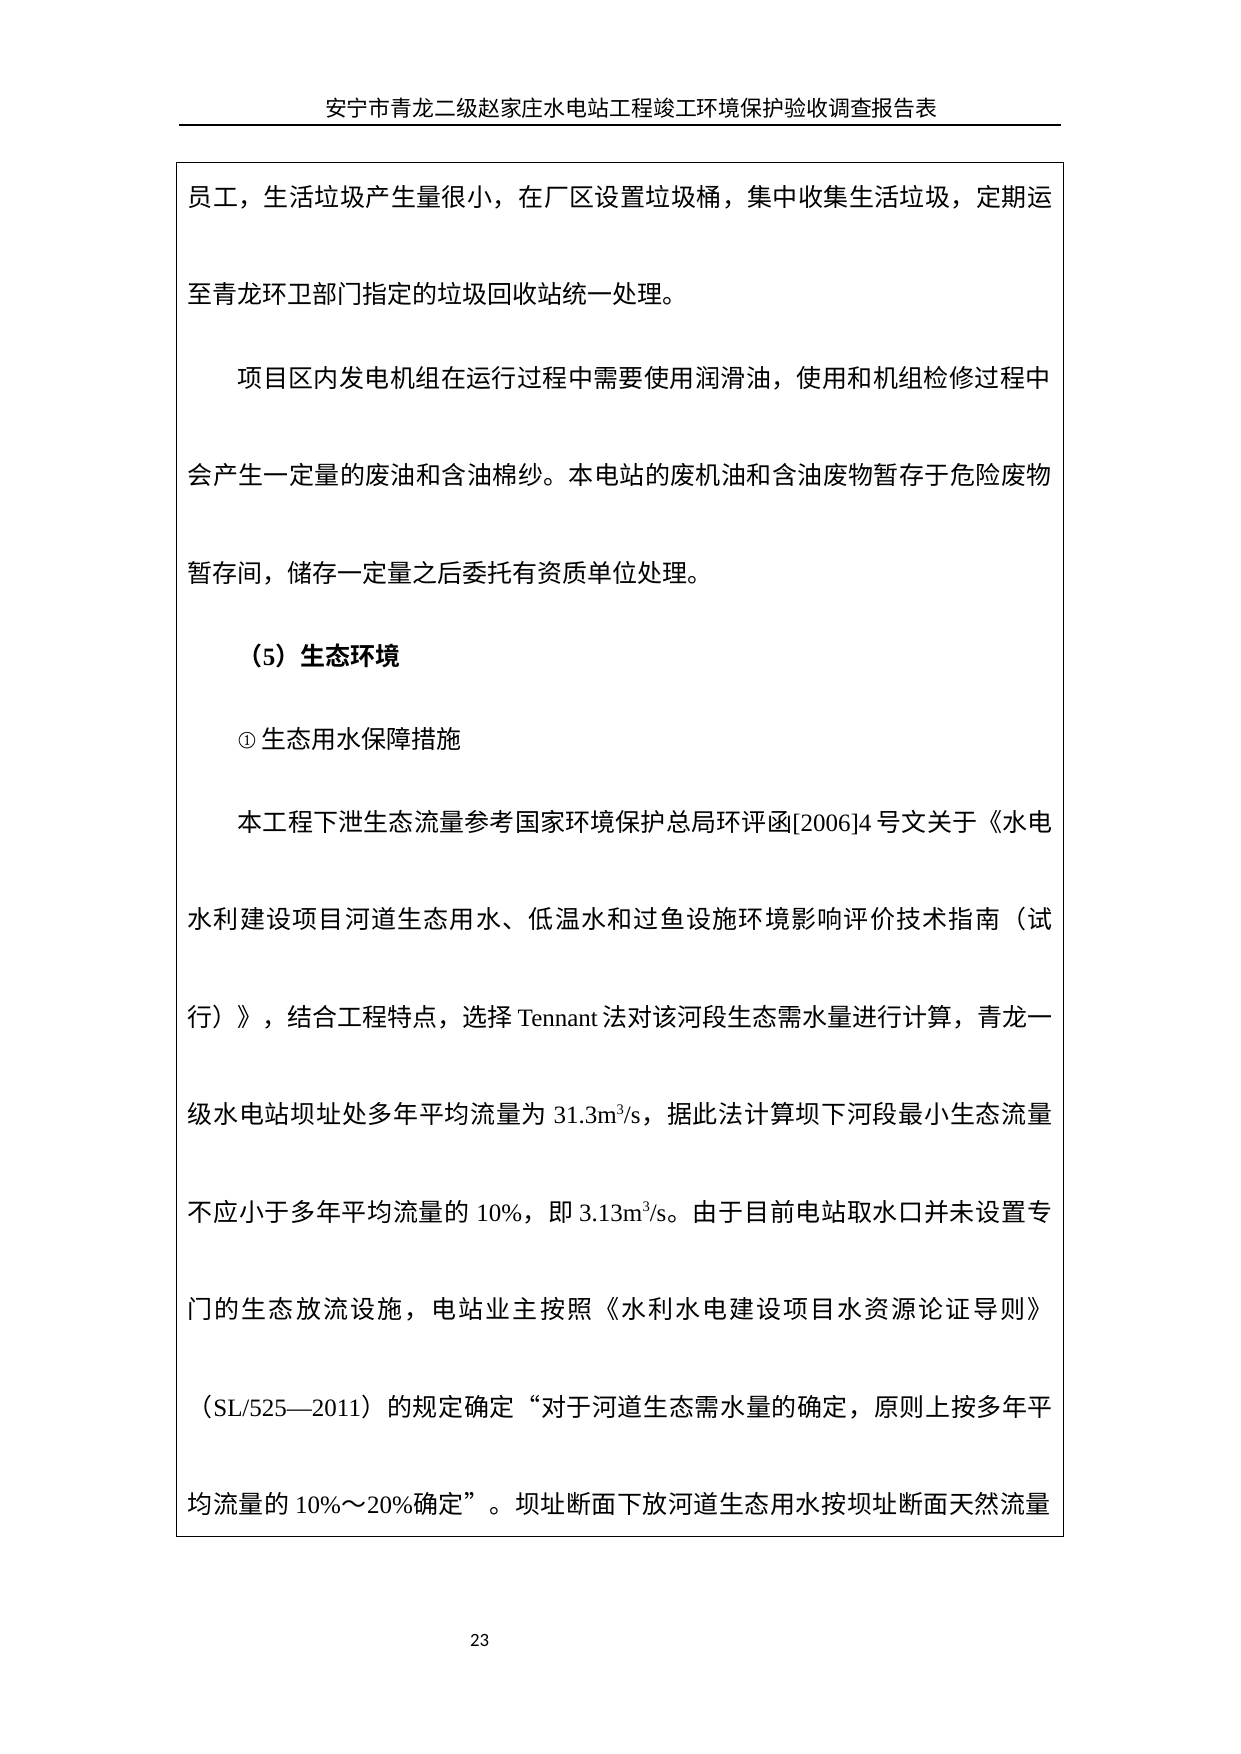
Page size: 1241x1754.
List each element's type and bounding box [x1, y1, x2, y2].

table_cell [177, 163, 1063, 1536]
